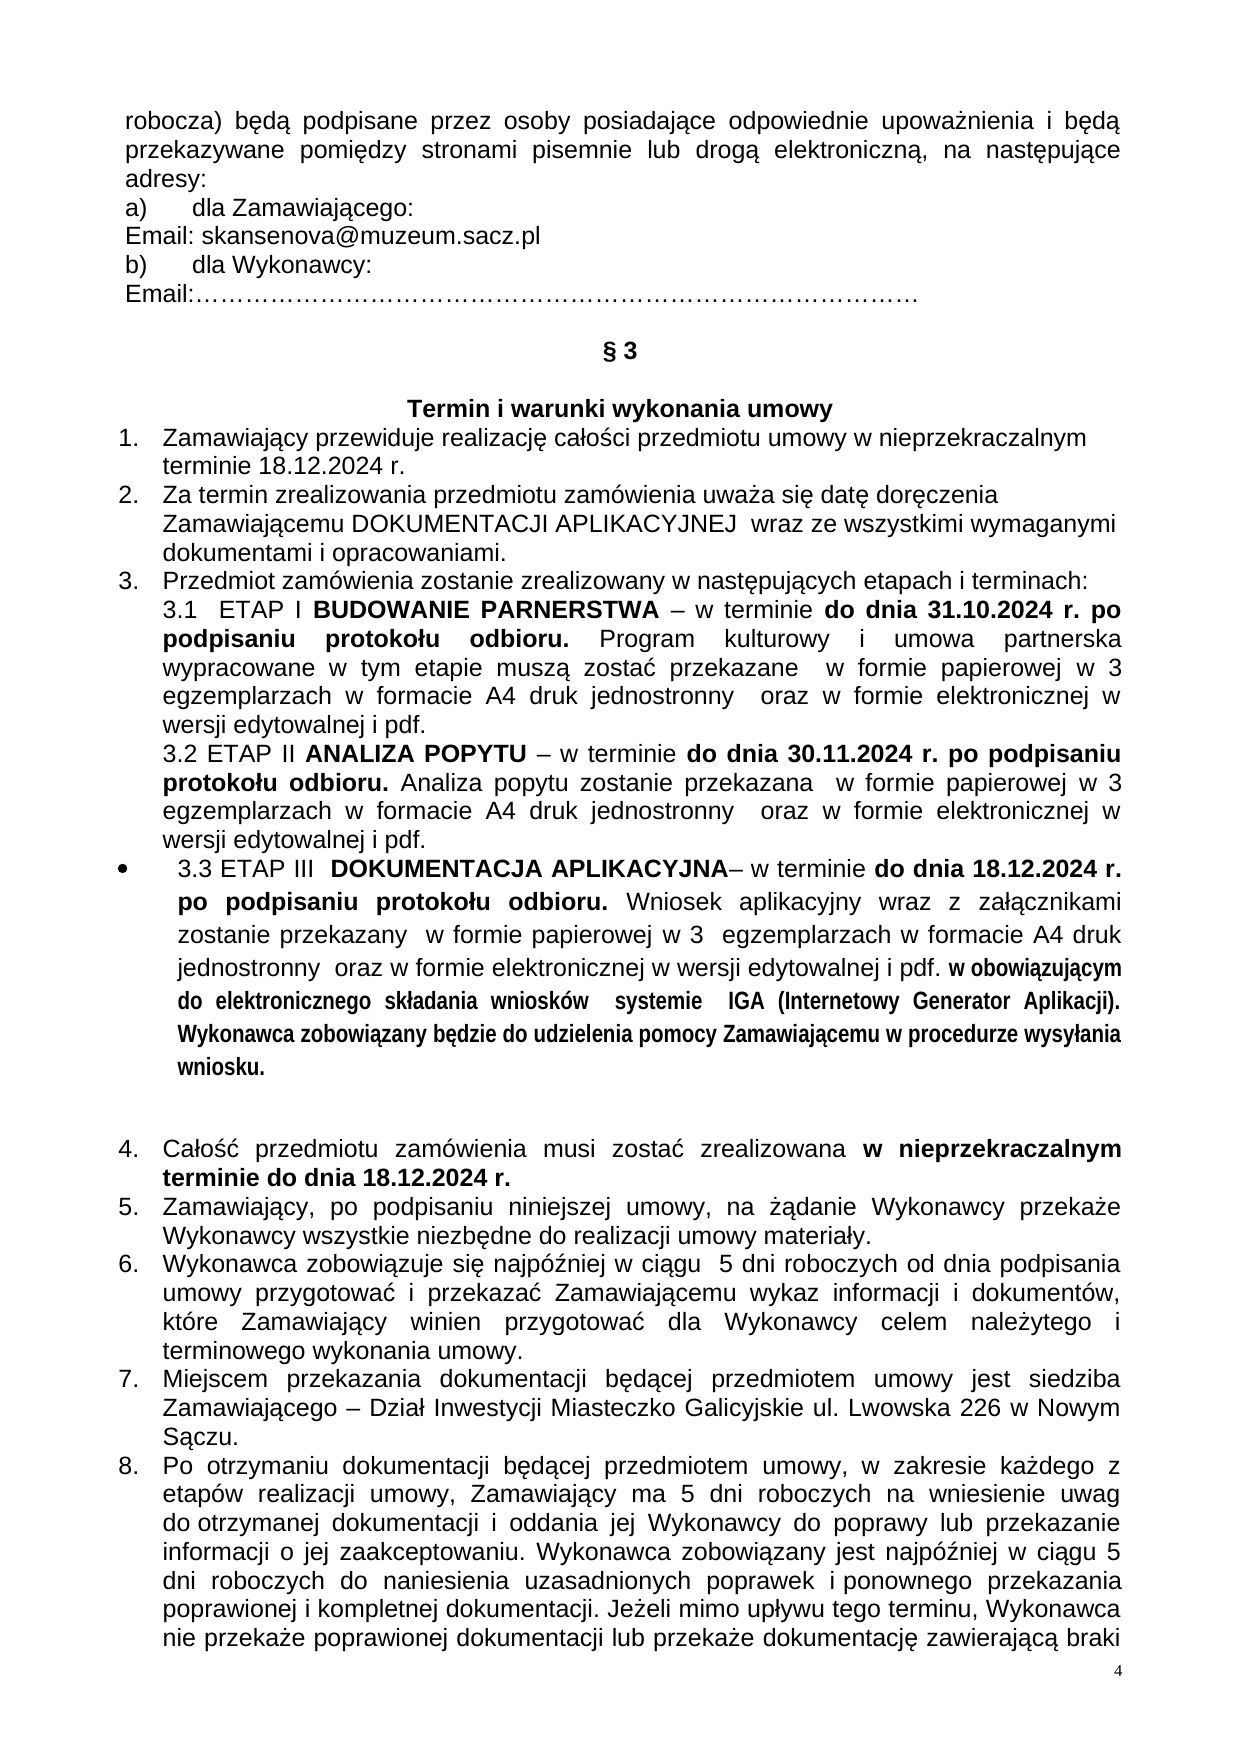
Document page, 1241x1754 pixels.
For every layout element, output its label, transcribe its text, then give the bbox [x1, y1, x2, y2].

list 3.1 ETAP I BUDOWANIE PARNERSTWA – w terminie do dnia 31.10.2024 r. po podpisaniu protokołu odbioru. Program kulturowy i umowa partnerska wypracowane w tym etapie muszą zostać przekazane w formie papierowej w 3 egzemplarzach w formacie A4 druk jednostronny oraz w formie elektronicznej w wersji edytowalnej i pdf. [162, 595, 1122, 739]
text a) dla Zamawiającego: [125, 193, 1122, 221]
list Zamawiający, po podpisaniu niniejszej umowy, na żądanie Wykonawcy przekaże Wykonawcy wszystkie niezbędne do realizacji umowy materiały. [118, 1192, 1122, 1249]
text § 3 [118, 336, 1122, 365]
list Zamawiający przewiduje realizację całości przedmiotu umowy w nieprzekraczalnym terminie 18.12.2024 r. [118, 423, 1122, 480]
text Email:…………………………………………………………………………… [125, 279, 1122, 308]
text Email: skansenova@muzeum.sacz.pl [125, 221, 1122, 250]
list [118, 1451, 1122, 1652]
list 3.3 ETAP III DOKUMENTACJA APLIKACYJNA– w terminie do dnia 18.12.2024 r. po podpisaniu protokołu odbioru. Wniosek aplikacyjny wraz z załącznikami zostanie przekazany w formie papierowej w 3 egzemplarzach w formacie A4 druk jednostronny oraz w formie elektronicznej w wersji edytowalnej i pdf. w obowiązującym do elektronicznego składania wniosków systemie IGA (Internetowy Generator Aplikacji). Wykonawca zobowiązany będzie do udzielenia pomocy Zamawiającemu w procedurze wysyłania wniosku. [118, 854, 1122, 1081]
text Termin i warunki wykonania umowy [118, 394, 1122, 423]
list Miejscem przekazania dokumentacji będącej przedmiotem umowy jest siedziba Zamawiającego – Dział Inwestycji Miasteczko Galicyjskie ul. Lwowska 226 w Nowym Sączu. [118, 1364, 1122, 1451]
list Całość przedmiotu zamówienia musi zostać zrealizowana w nieprzekraczalnym terminie do dnia 18.12.2024 r. [118, 1134, 1122, 1192]
list Przedmiot zamówienia zostanie zrealizowany w następujących etapach i terminach: [118, 566, 1122, 595]
list 3.2 ETAP II ANALIZA POPYTU – w terminie do dnia 30.11.2024 r. po podpisaniu protokołu odbioru. Analiza popytu zostanie przekazana w formie papierowej w 3 egzemplarzach w formacie A4 druk jednostronny oraz w formie elektronicznej w wersji edytowalnej i pdf. [162, 739, 1122, 854]
list Wykonawca zobowiązuje się najpóźniej w ciągu 5 dni roboczych od dnia podpisania umowy przygotować i przekazać Zamawiającemu wykaz informacji i dokumentów, które Zamawiający winien przygotować dla Wykonawcy celem należytego i terminowego wykonania umowy. [118, 1249, 1122, 1364]
list Za termin zrealizowania przedmiotu zamówienia uważa się datę doręczenia Zamawiającemu DOKUMENTACJI APLIKACYJNEJ wraz ze wszystkimi wymaganymi dokumentami i opracowaniami. [118, 480, 1122, 566]
text b) dla Wykonawcy: [125, 250, 1122, 279]
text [125, 106, 1122, 193]
